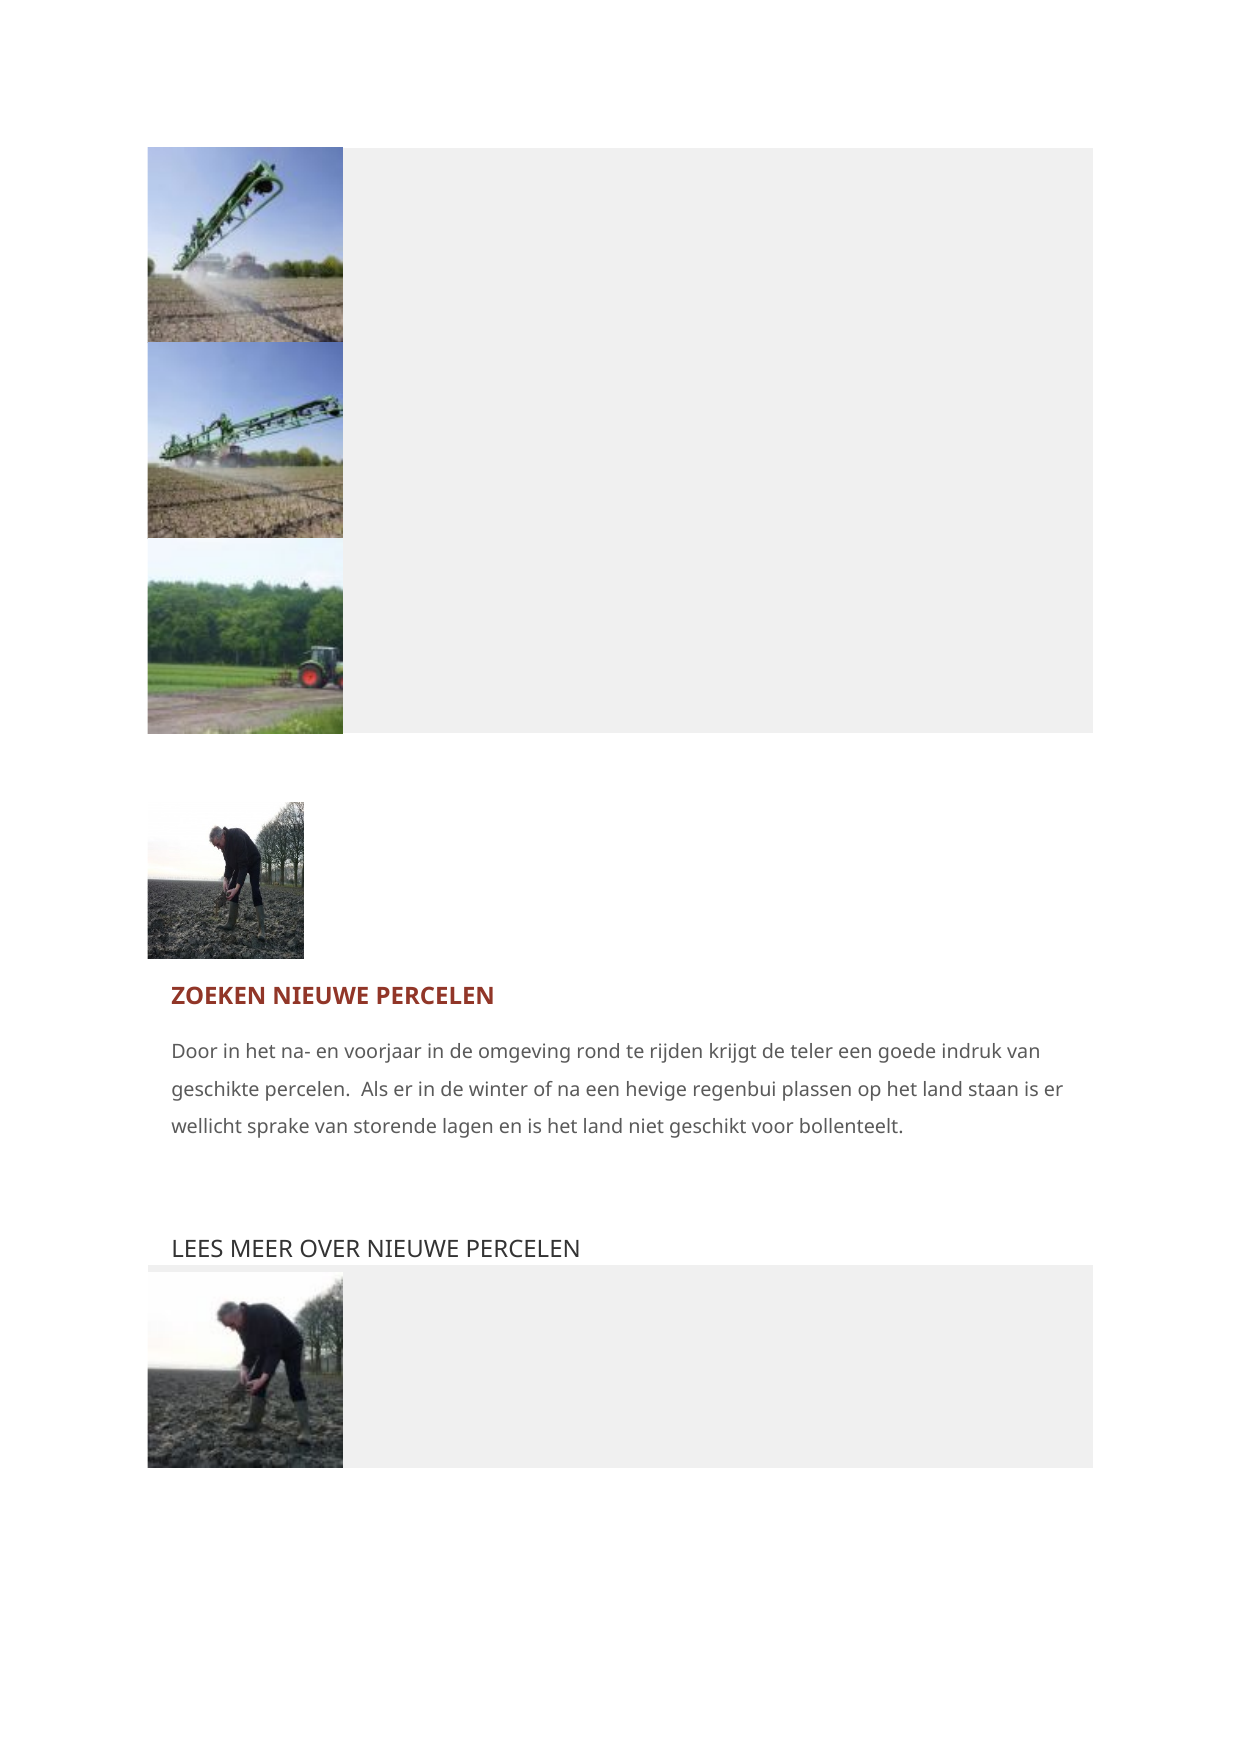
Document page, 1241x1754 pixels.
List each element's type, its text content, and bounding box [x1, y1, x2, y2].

text Door in het na- en voorjaar in de omgeving rond te rijden krijgt de teler een goede indruk van geschikte percelen. Als er in de winter of na een hevige regenbui plassen op het land staan is er wellicht sprake van storende lagen en is het land niet geschikt voor bollenteelt. [171, 1027, 1069, 1140]
picture [147, 147, 343, 734]
text Zoeken nieuwe percelen [171, 974, 1069, 1012]
text Lees meer over Nieuwe percelen [171, 1218, 1093, 1265]
picture [147, 1272, 343, 1468]
picture [147, 802, 304, 959]
